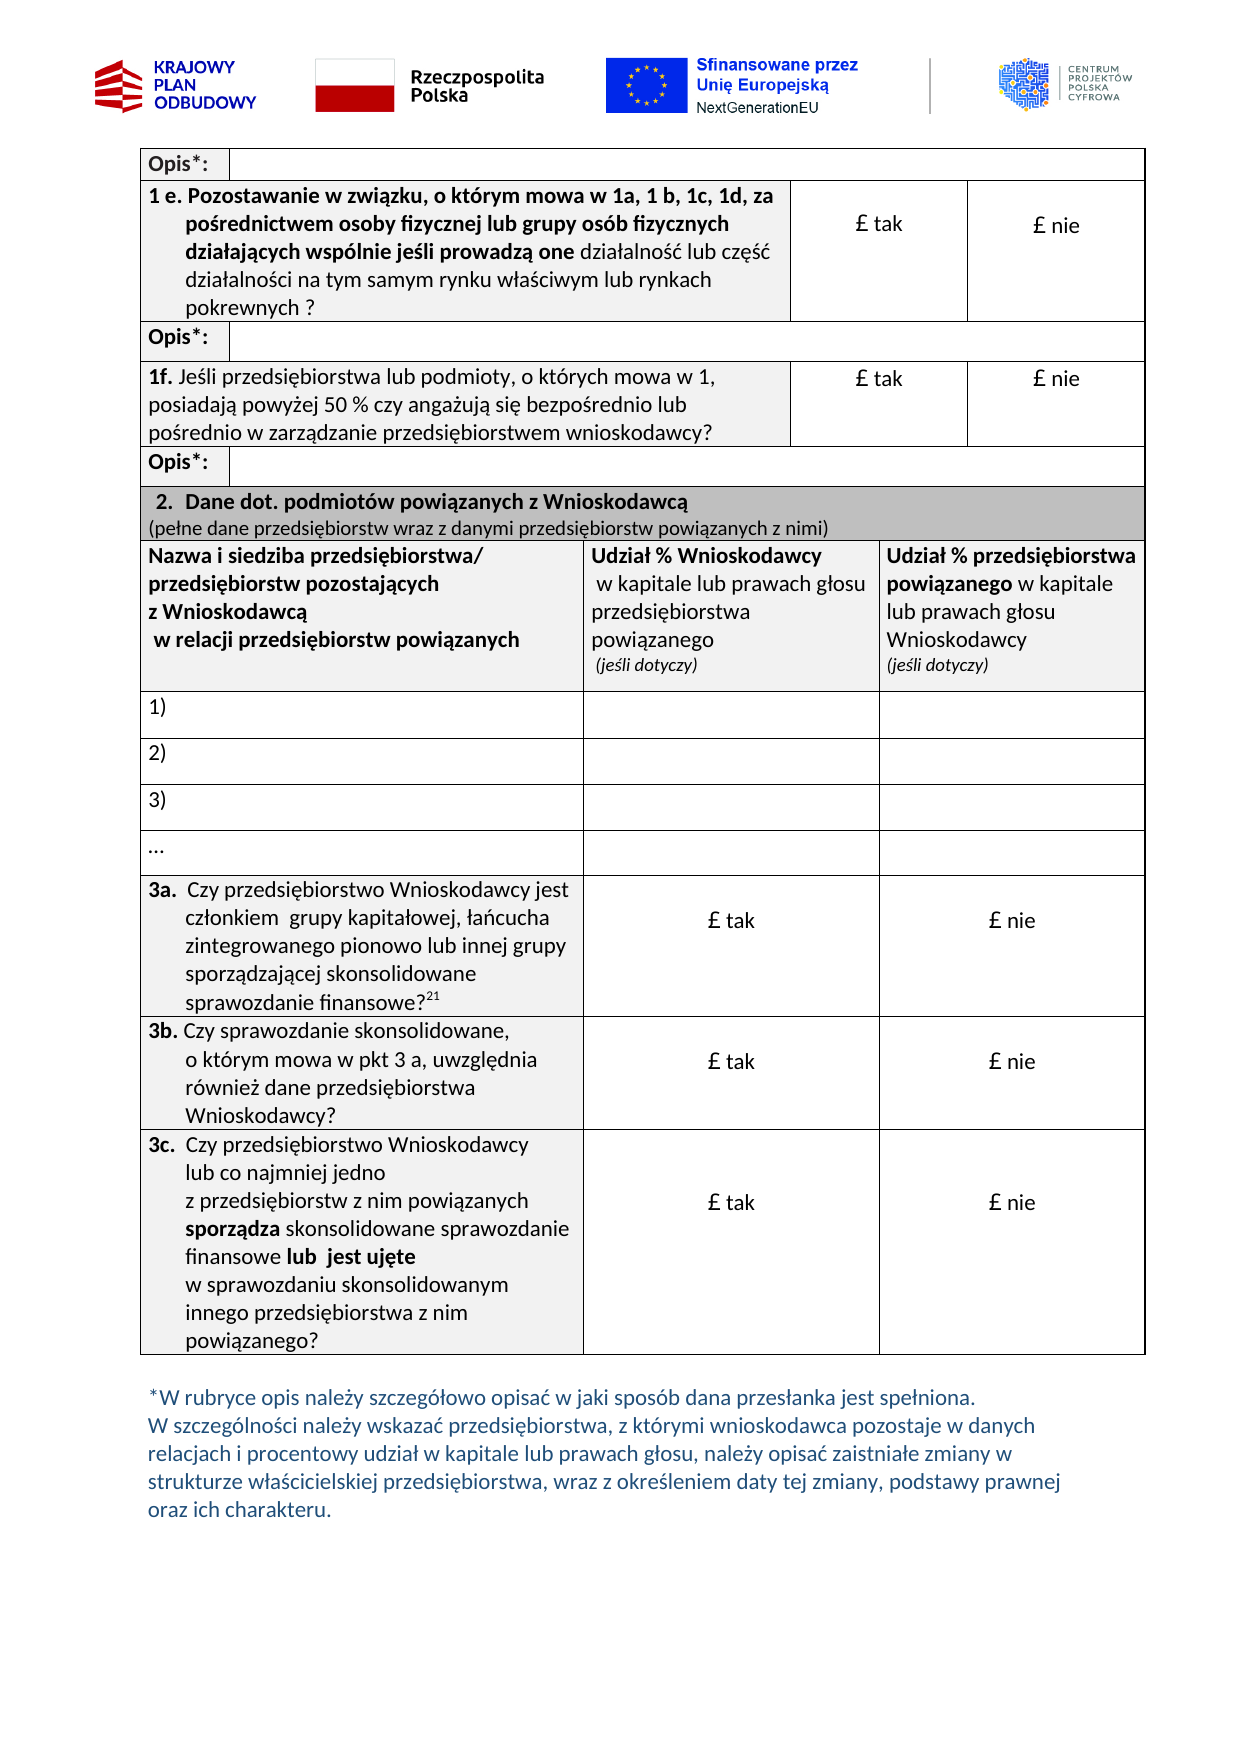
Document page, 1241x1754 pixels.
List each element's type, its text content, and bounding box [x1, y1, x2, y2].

table_cell 2) [141, 739, 583, 784]
table_cell [584, 739, 879, 784]
table_cell [230, 447, 1144, 486]
table_cell [230, 322, 1144, 361]
table_cell 3a. Czy przedsiębiorstwo Wnioskodawcy jest członkiem grupy kapitałowej, łańcucha zintegrowanego pionowo lub innej grupy sporządzającej skonsolidowane sprawozdanie finansowe? [141, 876, 583, 1016]
table_cell [880, 692, 1144, 737]
table_cell [584, 692, 879, 737]
table_cell … [141, 831, 583, 874]
table_cell [584, 785, 879, 830]
table_cell [584, 831, 879, 874]
table_cell £ nie [880, 1017, 1144, 1129]
table_cell Dane dot. podmiotów powiązanych z Wnioskodawcą (pełne dane przedsiębiorstw wraz z danymi przedsiębiorstw powiązanych z nimi) [141, 487, 1144, 540]
text *W rubryce opis należy szczegółowo opisać w jaki sposób dana przesłanka jest spełniona. W szczególności należy wskazać przedsiębiorstwa, z którymi wnioskodawca pozostaje w danych relacjach i procentowy udział w kapitale lub prawach głosu, należy opisać zaistniałe zmiany w strukturze właścicielskiej przedsiębiorstwa, wraz z określeniem daty tej zmiany, podstawy prawnej oraz ich charakteru. [148, 1383, 1092, 1523]
table_cell £ tak [791, 362, 967, 446]
table_cell Opis*: [141, 149, 229, 180]
table_cell [880, 785, 1144, 830]
table_cell Udział % Wnioskodawcy w kapitale lub prawach głosu przedsiębiorstwa powiązanego (jeśli dotyczy) [584, 541, 879, 691]
table_cell Udział % przedsiębiorstwa powiązanego w kapitale lub prawach głosu Wnioskodawcy (jeśli dotyczy) [880, 541, 1144, 691]
table_cell Opis*: [141, 447, 229, 486]
table_cell £ nie [880, 1130, 1144, 1354]
table_cell Opis*: [141, 322, 229, 361]
table_cell £ nie [968, 181, 1144, 321]
table_cell £ nie [968, 362, 1144, 446]
table_cell £ tak [791, 181, 967, 321]
table_cell £ tak [584, 1130, 879, 1354]
table_cell 1f. Jeśli przedsiębiorstwa lub podmioty, o których mowa w 1, posiadają powyżej 50 % czy angażują się bezpośrednio lub pośrednio w zarządzanie przedsiębiorstwem wnioskodawcy? [141, 362, 790, 446]
table_cell £ tak [584, 876, 879, 1016]
table_cell [880, 739, 1144, 784]
table_cell £ tak [584, 1017, 879, 1129]
table_cell 3c. Czy przedsiębiorstwo Wnioskodawcy lub co najmniej jedno z przedsiębiorstw z nim powiązanych sporządza skonsolidowane sprawozdanie finansowe lub jest ujęte w sprawozdaniu skonsolidowanym innego przedsiębiorstwa z nim powiązanego? [141, 1130, 583, 1354]
table_cell 3b. Czy sprawozdanie skonsolidowane, o którym mowa w pkt 3 a, uwzględnia również dane przedsiębiorstwa Wnioskodawcy? [141, 1017, 583, 1129]
picture [76, 35, 1188, 134]
table_cell Nazwa i siedziba przedsiębiorstwa/ przedsiębiorstw pozostających z Wnioskodawcą w relacji przedsiębiorstw powiązanych [141, 541, 583, 691]
table_cell £ nie [880, 876, 1144, 1016]
table_cell 1) [141, 692, 583, 737]
table_cell 3) [141, 785, 583, 830]
table_cell [230, 149, 1144, 180]
table_cell 1 e. Pozostawanie w związku, o którym mowa w 1a, 1 b, 1c, 1d, za pośrednictwem osoby fizycznej lub grupy osób fizycznych działających wspólnie jeśli prowadzą one działalność lub część działalności na tym samym rynku właściwym lub rynkach pokrewnych ? [141, 181, 790, 321]
table_cell [880, 831, 1144, 874]
